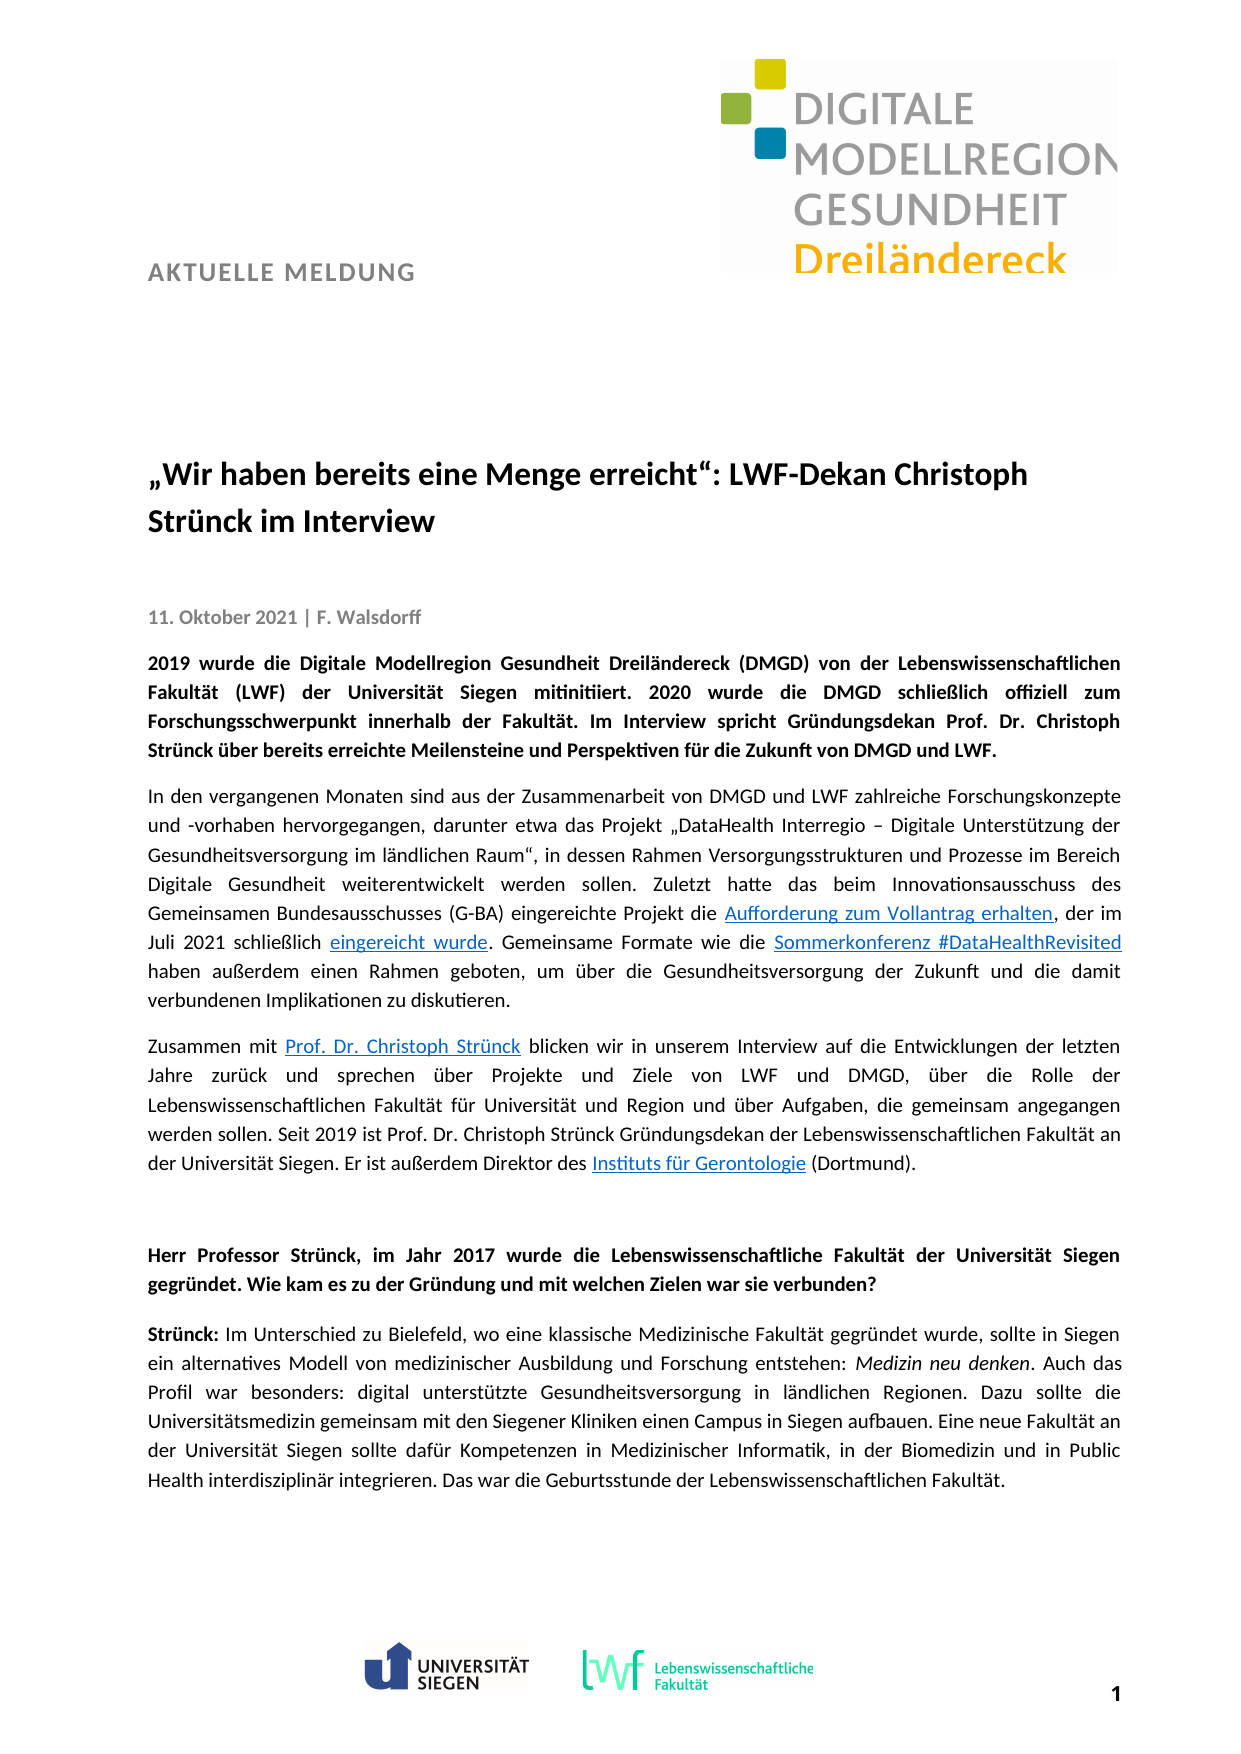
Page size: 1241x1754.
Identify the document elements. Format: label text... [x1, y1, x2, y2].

text In den vergangenen Monaten sind aus der Zusammenarbeit von DMGD und LWF zahlreiche Forschungskonzepte und -vorhaben hervorgegangen, darunter etwa das Projekt „DataHealth Interregio – Digitale Unterstützung der Gesundheitsversorgung im ländlichen Raum“, in dessen Rahmen Versorgungsstrukturen und Prozesse im Bereich Digitale Gesundheit weiterentwickelt werden sollen. Zuletzt hatte das beim Innovationsausschuss des Gemeinsamen Bundesausschusses (G-BA) eingereichte Projekt die Aufforderung zum Vollantrag erhalten, der im Juli 2021 schließlich eingereicht wurde. Gemeinsame Formate wie die Sommerkonferenz #DataHealthRevisited haben außerdem einen Rahmen geboten, um über die Gesundheitsversorgung der Zukunft und die damit verbundenen Implikationen zu diskutieren. [148, 783, 1122, 1013]
picture [364, 1641, 530, 1690]
text 2019 wurde die Digitale Modellregion Gesundheit Dreiländereck (DMGD) von der Lebenswissenschaftlichen Fakultät (LWF) der Universität Siegen mitinitiiert. 2020 wurde die DMGD schließlich offiziell zum Forschungsschwerpunkt innerhalb der Fakultät. Im Interview spricht Gründungsdekan Prof. Dr. Christoph Strünck über bereits erreichte Meilensteine und Perspektiven für die Zukunft von DMGD und LWF. [148, 650, 1122, 763]
subtitle „Wir haben bereits eine Menge erreicht“: LWF-Dekan Christoph Strünck im Interview [148, 453, 1122, 541]
text 11. Oktober 2021 | F. Walsdorff [148, 604, 1122, 630]
text Zusammen mit Prof. Dr. Christoph Strünck blicken wir in unserem Interview auf die Entwicklungen der letzten Jahre zurück und sprechen über Projekte und Ziele von LWF und DMGD, über die Rolle der Lebenswissenschaftlichen Fakultät für Universität und Region und über Aufgaben, die gemeinsam angegangen werden sollen. Seit 2019 ist Prof. Dr. Christoph Strünck Gründungsdekan der Lebenswissenschaftlichen Fakultät an der Universität Siegen. Er ist außerdem Direktor des Instituts für Gerontologie (Dortmund). [148, 1033, 1122, 1176]
text Strünck: Im Unterschied zu Bielefeld, wo eine klassische Medizinische Fakultät gegründet wurde, sollte in Siegen ein alternatives Modell von medizinischer Ausbildung und Forschung entstehen: Medizin neu denken. Auch das Profil war besonders: digital unterstützte Gesundheitsversorgung in ländlichen Regionen. Dazu sollte die Universitätsmedizin gemeinsam mit den Siegener Kliniken einen Campus in Siegen aufbauen. Eine neue Fakultät an der Universität Siegen sollte dafür Kompetenzen in Medizinischer Informatik, in der Biomedizin und in Public Health interdisziplinär integrieren. Das war die Geburtsstunde der Lebenswissenschaftlichen Fakultät. [148, 1321, 1122, 1492]
picture [720, 59, 1118, 272]
picture [582, 1650, 813, 1690]
text Herr Professor Strünck, im Jahr 2017 wurde die Lebenswissenschaftliche Fakultät der Universität Siegen gegründet. Wie kam es zu der Gründung und mit welchen Zielen war sie verbunden? [148, 1242, 1122, 1296]
